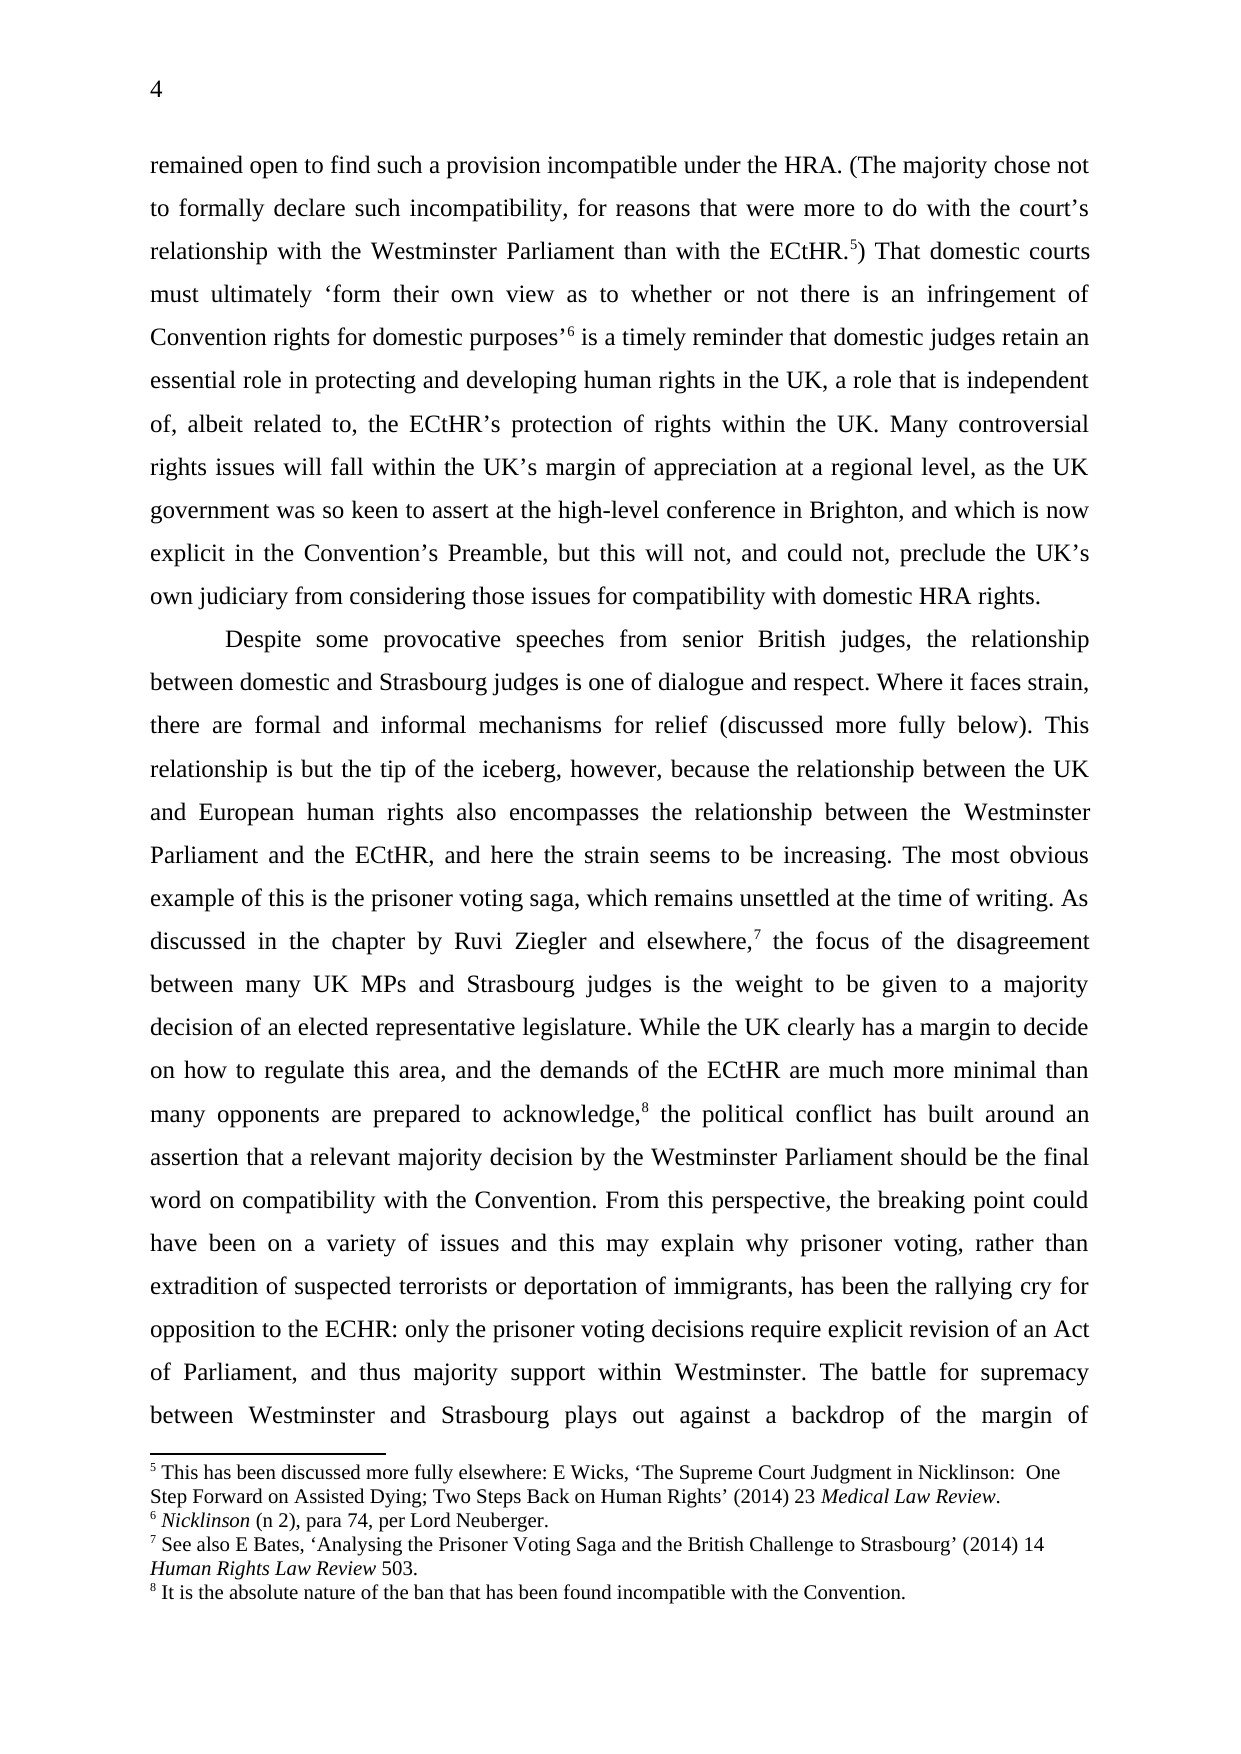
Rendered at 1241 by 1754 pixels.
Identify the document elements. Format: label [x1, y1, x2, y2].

text [150, 150, 1090, 610]
text [150, 624, 1090, 1429]
